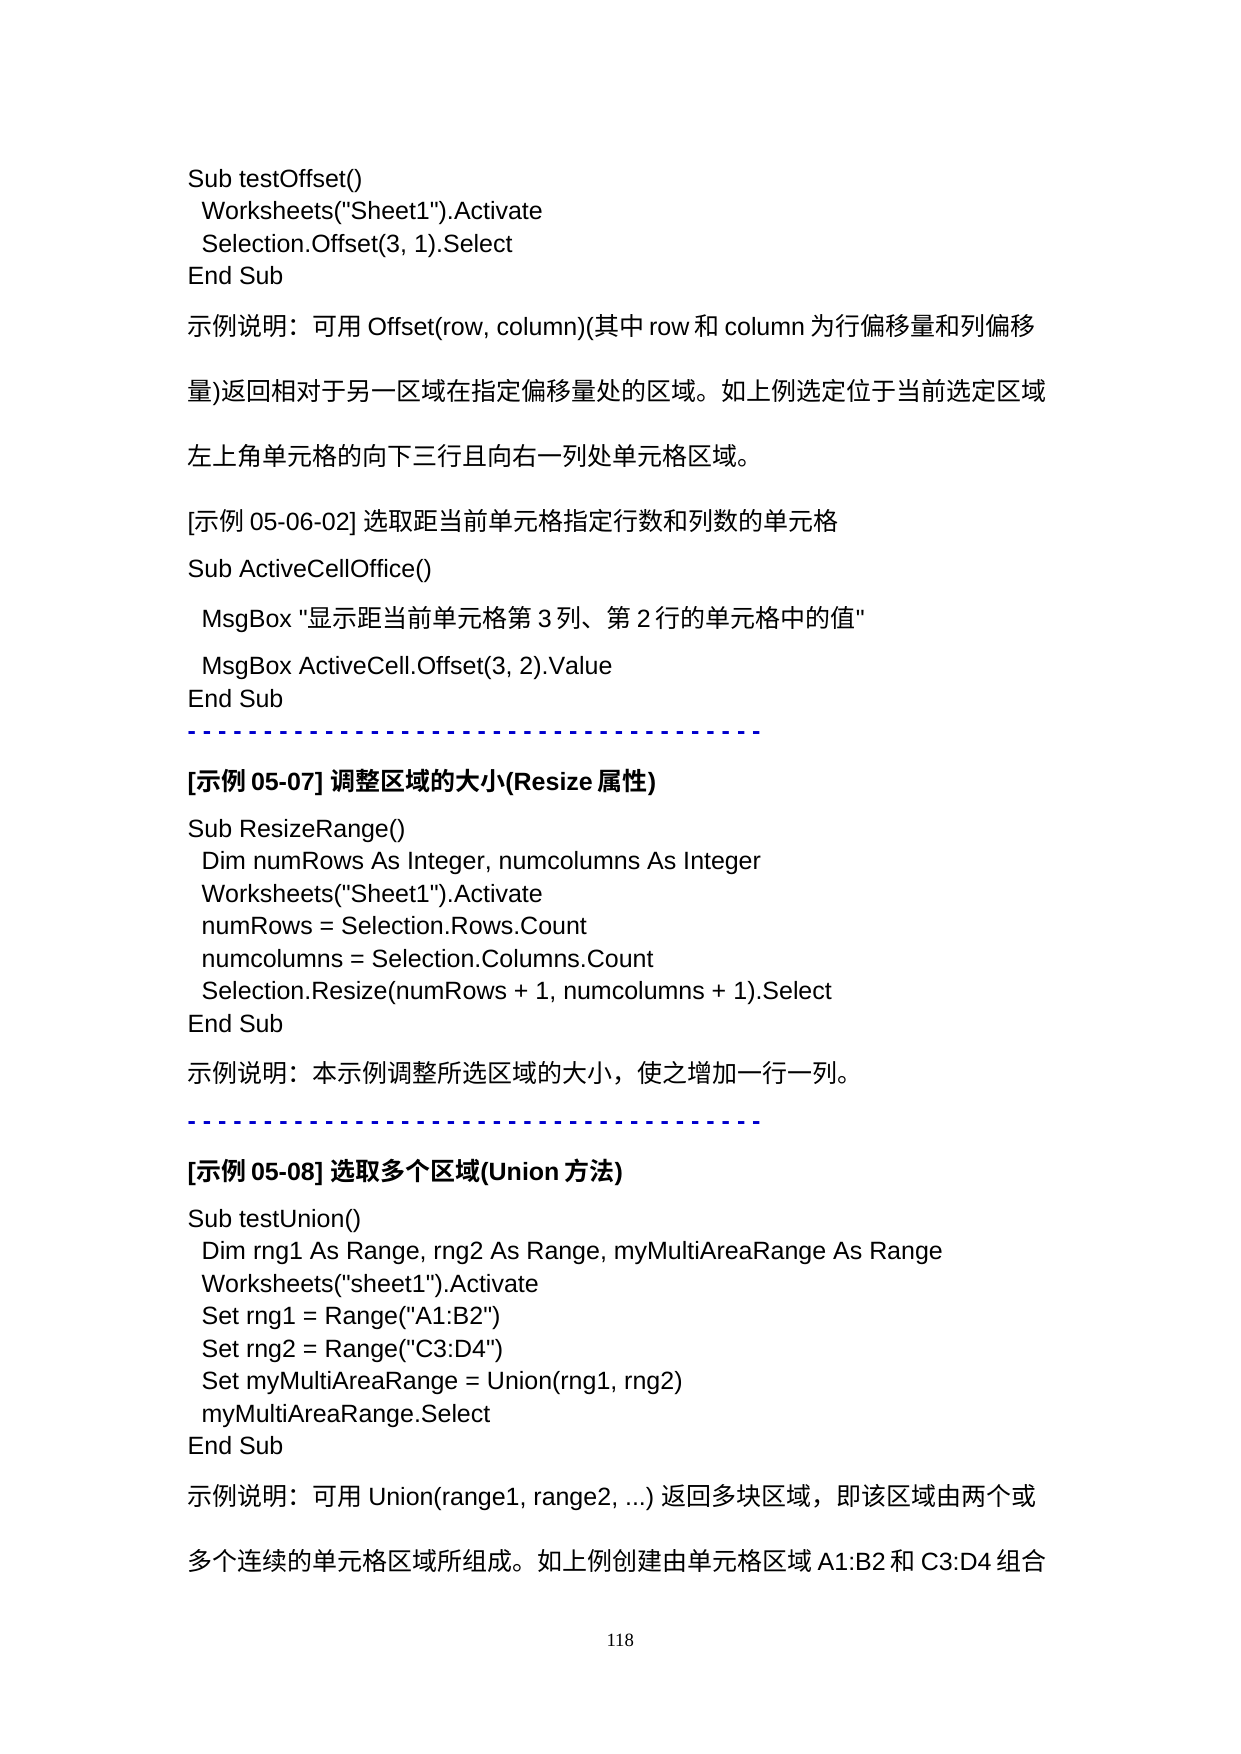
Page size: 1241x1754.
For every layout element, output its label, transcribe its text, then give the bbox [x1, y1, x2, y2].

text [187, 162, 1053, 747]
text [示例05-07] 调整区域的大小(Resize属性) Sub ResizeRange() Dim numRows As Integer, numcolumns As Integer Worksheets("Sheet1").Activate numRows = Selection.Rows.Count numcolumns = Selection.Columns.Count Selection.Resize(numRows + 1, numcolumns + 1).Select End Sub 示例说明：本示例调整所选区域的大小，使之增加一行一列。 - - - - - - - - - - - - - - - - - - - - - - - - - - - - - - - - - - - - - - [187, 747, 1053, 1137]
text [187, 1137, 1053, 1592]
